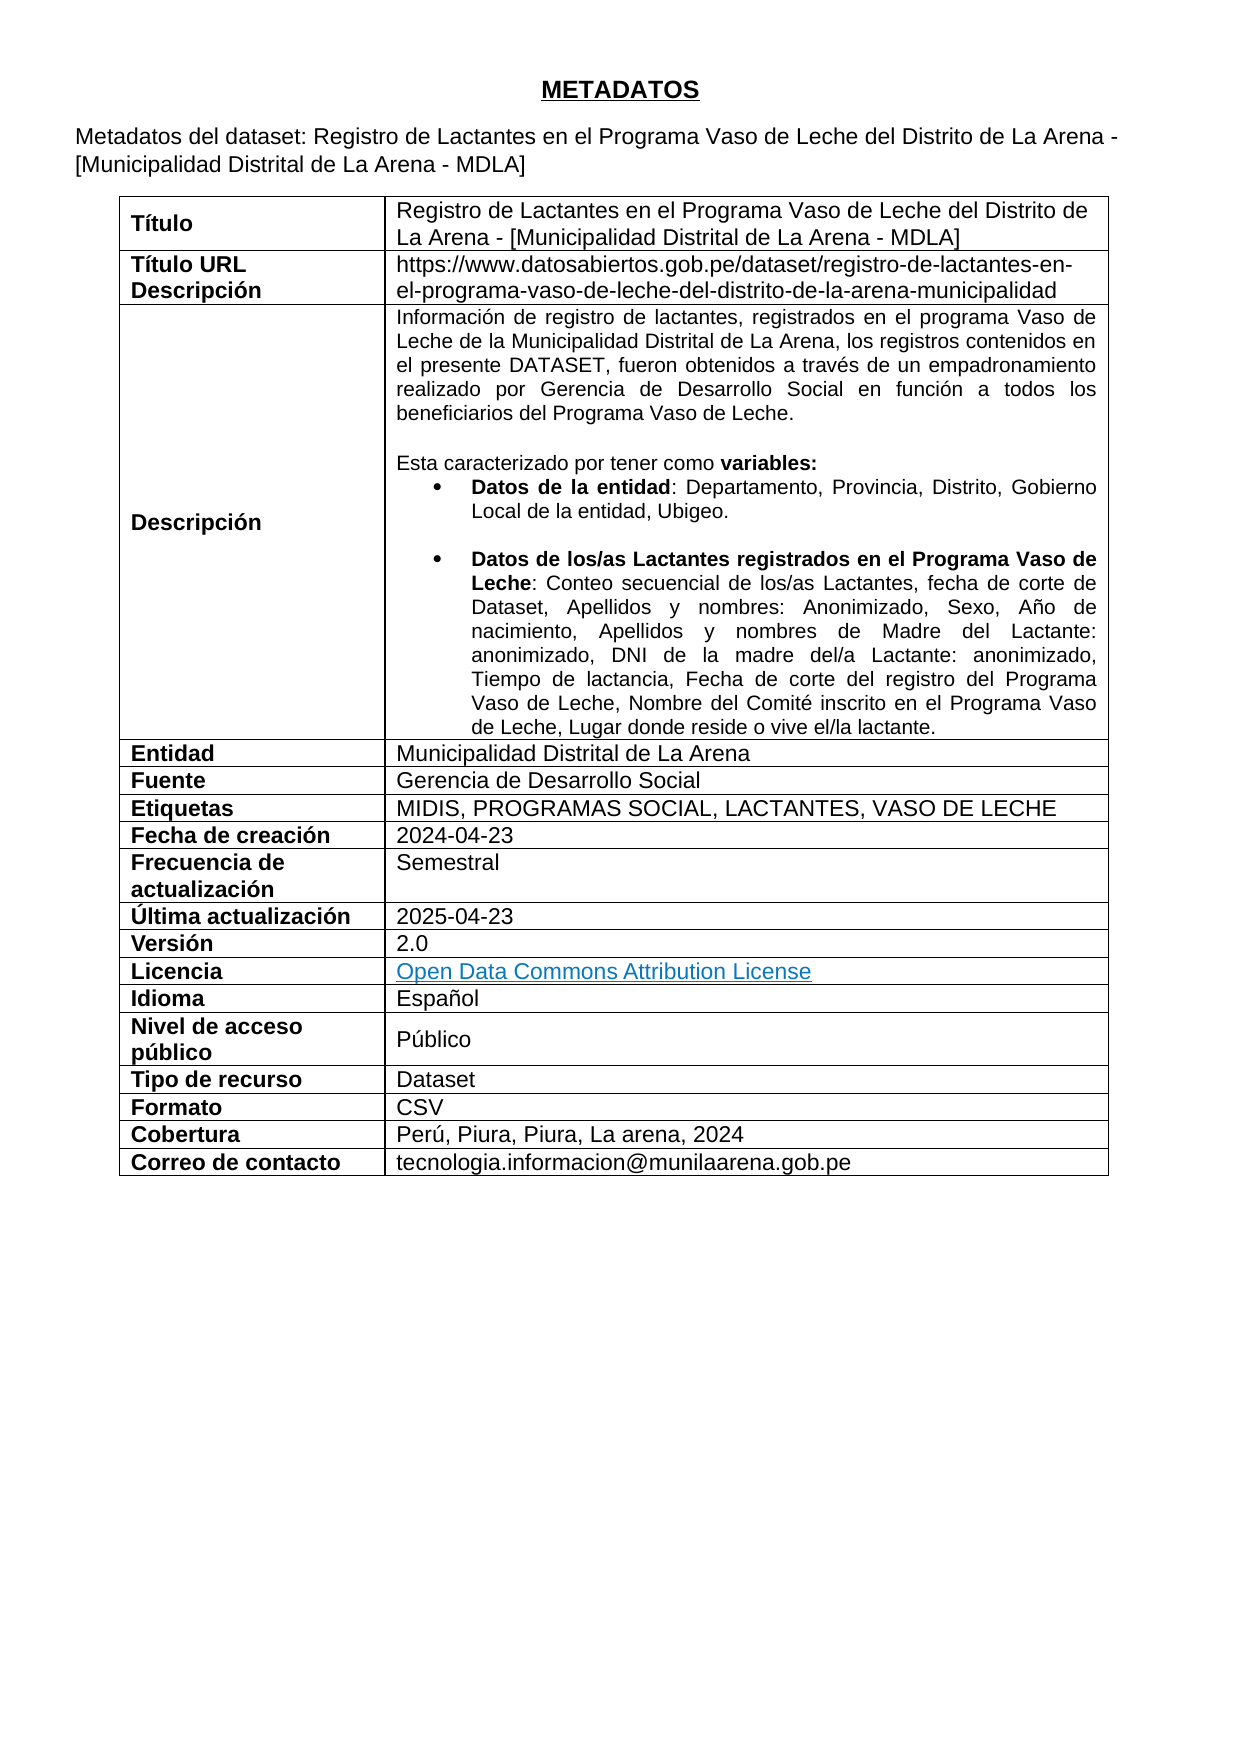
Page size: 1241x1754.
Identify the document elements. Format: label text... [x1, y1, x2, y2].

table_cell Nivel de acceso público [120, 1013, 384, 1065]
table_cell 2024-04-23 [386, 822, 1108, 848]
table_cell Etiquetas [120, 795, 384, 821]
table_cell 2.0 [386, 930, 1108, 957]
table_cell Frecuencia de actualización [120, 849, 384, 902]
table_cell tecnologia.informacion@munilaarena.gob.pe [386, 1149, 1108, 1175]
table_cell Formato [120, 1094, 384, 1120]
table_cell Público [386, 1013, 1108, 1065]
table_cell Open Data Commons Attribution License [386, 958, 1108, 984]
table_cell Licencia [120, 958, 384, 984]
table_cell Semestral [386, 849, 1108, 902]
table_cell Cobertura [120, 1121, 384, 1147]
table_header Título [120, 197, 384, 250]
table_cell Idioma [120, 985, 384, 1012]
table_cell Título URL Descripción [120, 251, 384, 304]
text Metadatos del dataset: Registro de Lactantes en el Programa Vaso de Leche del Distrito de La Arena - [Municipalidad Distrital de La Arena - MDLA] [75, 123, 1165, 177]
table_cell Información de registro de lactantes, registrados en el programa Vaso de Leche de la Municipalidad Distrital de La Arena, los registros contenidos en el presente DATASET, fueron obtenidos a través de un empadronamiento realizado por Gerencia de Desarrollo Social en función a todos los beneficiarios del Programa Vaso de Leche. Esta caracterizado por tener como variables: Datos de la entidad: Departamento, Provincia, Distrito, Gobierno Local de la entidad, Ubigeo. Datos de los/as Lactantes registrados en el Programa Vaso de Leche: Conteo secuencial de los/as Lactantes, fecha de corte de Dataset, Apellidos y nombres: Anonimizado, Sexo, Año de nacimiento, Apellidos y nombres de Madre del Lactante: anonimizado, DNI de la madre del/a Lactante: anonimizado, Tiempo de lactancia, Fecha de corte del registro del Programa Vaso de Leche, Nombre del Comité inscrito en el Programa Vaso de Leche, Lugar donde reside o vive el/la lactante. [386, 305, 1108, 739]
table_cell CSV [386, 1094, 1108, 1120]
table_cell Municipalidad Distrital de La Arena [386, 740, 1108, 766]
table_cell MIDIS, PROGRAMAS SOCIAL, LACTANTES, VASO DE LECHE [386, 795, 1108, 821]
table_cell Descripción [120, 305, 384, 739]
text METADATOS [75, 75, 1165, 104]
table_cell Perú, Piura, Piura, La arena, 2024 [386, 1121, 1108, 1147]
table_cell Español [386, 985, 1108, 1012]
table_cell Fecha de creación [120, 822, 384, 848]
table_cell Versión [120, 930, 384, 957]
table_header Registro de Lactantes en el Programa Vaso de Leche del Distrito de La Arena - [Municipalidad Distrital de La Arena - MDLA] [386, 197, 1108, 250]
table_cell 2025-04-23 [386, 903, 1108, 929]
table_cell https://www.datosabiertos.gob.pe/dataset/registro-de-lactantes-en-el-programa-vaso-de-leche-del-distrito-de-la-arena-municipalidad [386, 251, 1108, 304]
table_cell Fuente [120, 767, 384, 793]
table_cell Última actualización [120, 903, 384, 929]
table_cell Tipo de recurso [120, 1066, 384, 1093]
table_cell Dataset [386, 1066, 1108, 1093]
table_cell Entidad [120, 740, 384, 766]
table_cell Correo de contacto [120, 1149, 384, 1175]
table_cell Gerencia de Desarrollo Social [386, 767, 1108, 793]
